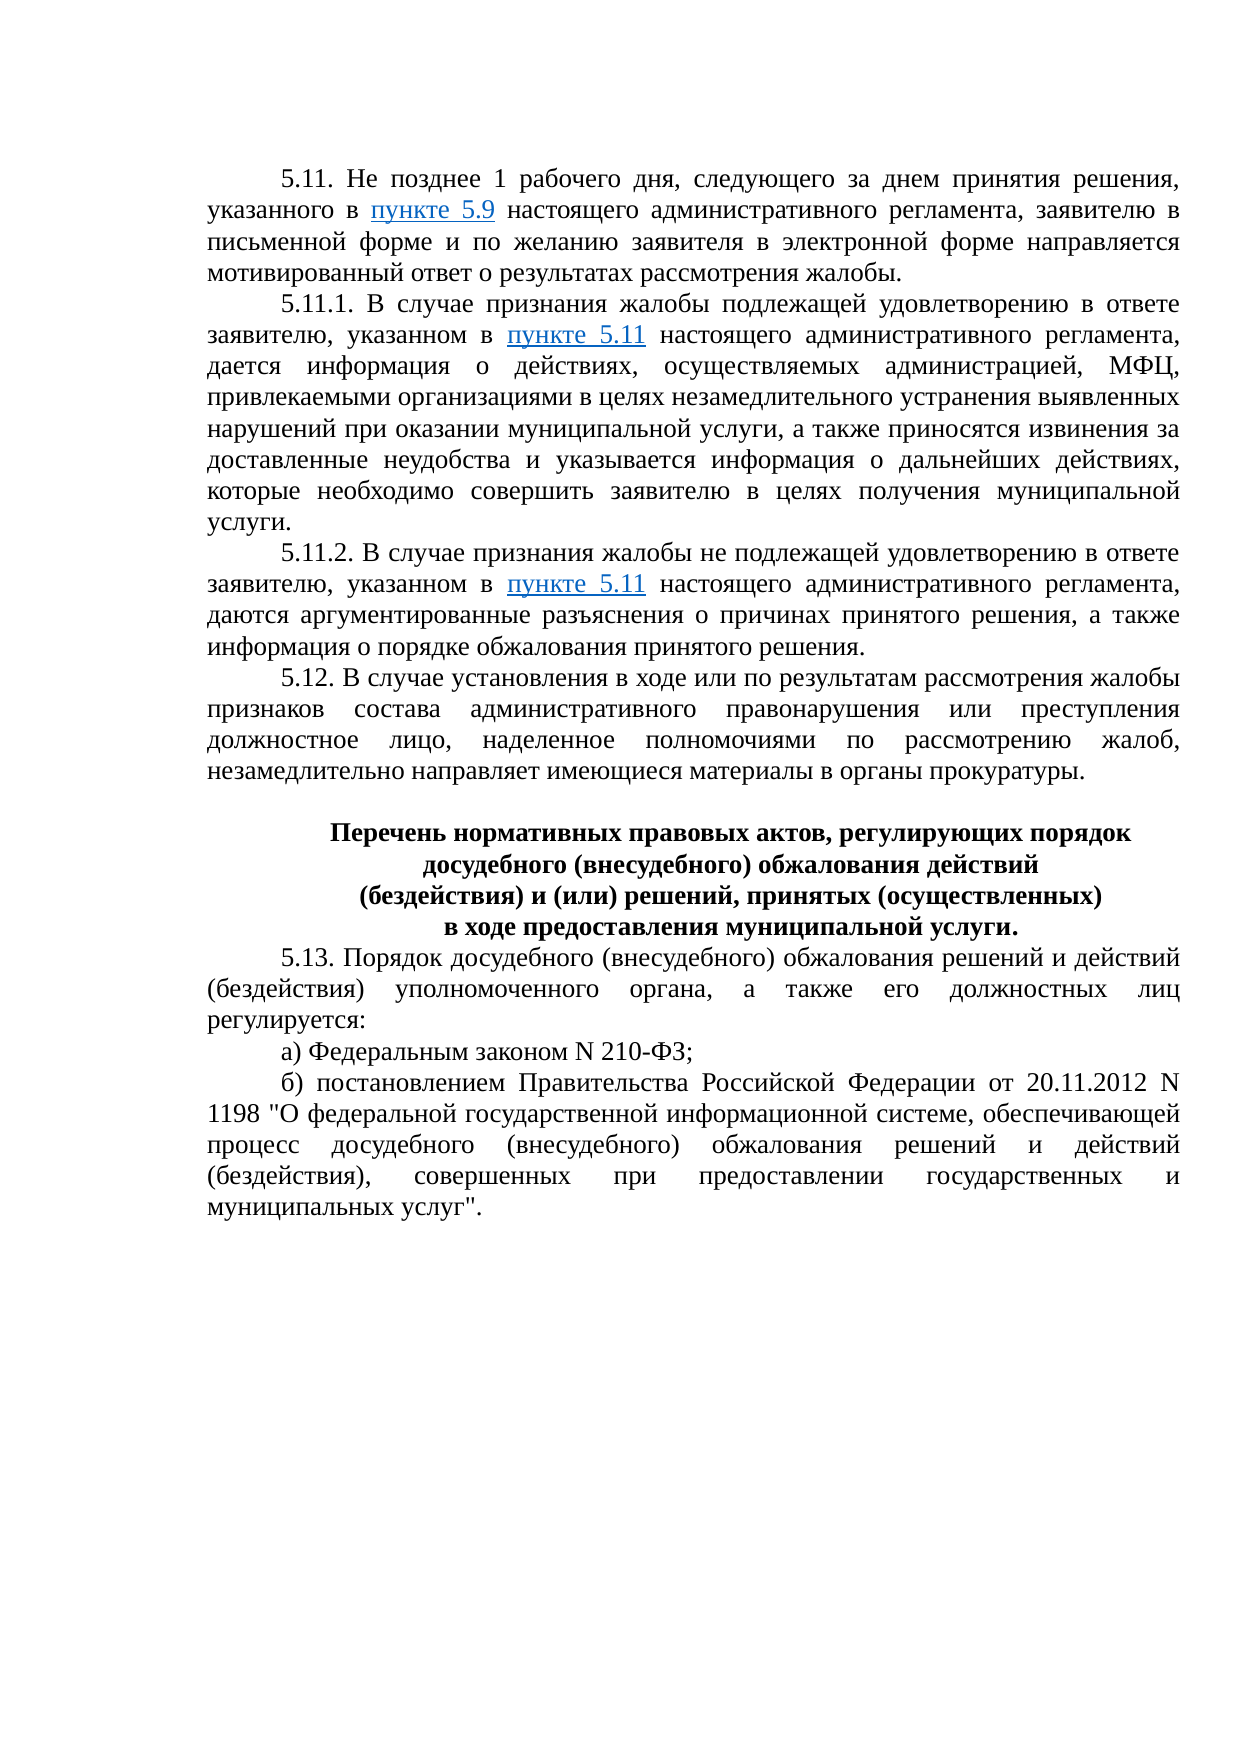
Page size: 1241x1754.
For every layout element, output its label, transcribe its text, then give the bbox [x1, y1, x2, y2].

subtitle (бездействия) и (или) решений, принятых (осуществленных) [207, 879, 1181, 910]
text 5.11. Не позднее 1 рабочего дня, следующего за днем принятия решения, указанного в пункте 5.9 настоящего административного регламента, заявителю в письменной форме и по желанию заявителя в электронной форме направляется мотивированный ответ о результатах рассмотрения жалобы. [207, 162, 1181, 287]
subtitle в ходе предоставления муниципальной услуги. [207, 910, 1181, 941]
text 5.11.2. В случае признания жалобы не подлежащей удовлетворению в ответе заявителю, указанном в пункте 5.11 настоящего административного регламента, даются аргументированные разъяснения о причинах принятого решения, а также информация о порядке обжалования принятого решения. [207, 536, 1181, 661]
text 5.11.1. В случае признания жалобы подлежащей удовлетворению в ответе заявителю, указанном в пункте 5.11 настоящего административного регламента, дается информация о действиях, осуществляемых администрацией, МФЦ, привлекаемыми организациями в целях незамедлительного устранения выявленных нарушений при оказании муниципальной услуги, а также приносятся извинения за доставленные неудобства и указывается информация о дальнейших действиях, которые необходимо совершить заявителю в целях получения муниципальной услуги. [207, 287, 1181, 536]
text 5.13. Порядок досудебного (внесудебного) обжалования решений и действий (бездействия) уполномоченного органа, а также его должностных лиц регулируется: [207, 941, 1181, 1034]
text 5.12. В случае установления в ходе или по результатам рассмотрения жалобы признаков состава административного правонарушения или преступления должностное лицо, наделенное полномочиями по рассмотрению жалоб, незамедлительно направляет имеющиеся материалы в органы прокуратуры. [207, 661, 1181, 785]
subtitle досудебного (внесудебного) обжалования действий [207, 848, 1181, 879]
subtitle Перечень нормативных правовых актов, регулирующих порядок [207, 817, 1181, 848]
text а) Федеральным законом N 210-ФЗ; [207, 1034, 1181, 1066]
text б) постановлением Правительства Российской Федерации от 20.11.2012 N 1198 "О федеральной государственной информационной системе, обеспечивающей процесс досудебного (внесудебного) обжалования решений и действий (бездействия), совершенных при предоставлении государственных и муниципальных услуг". [207, 1066, 1181, 1221]
